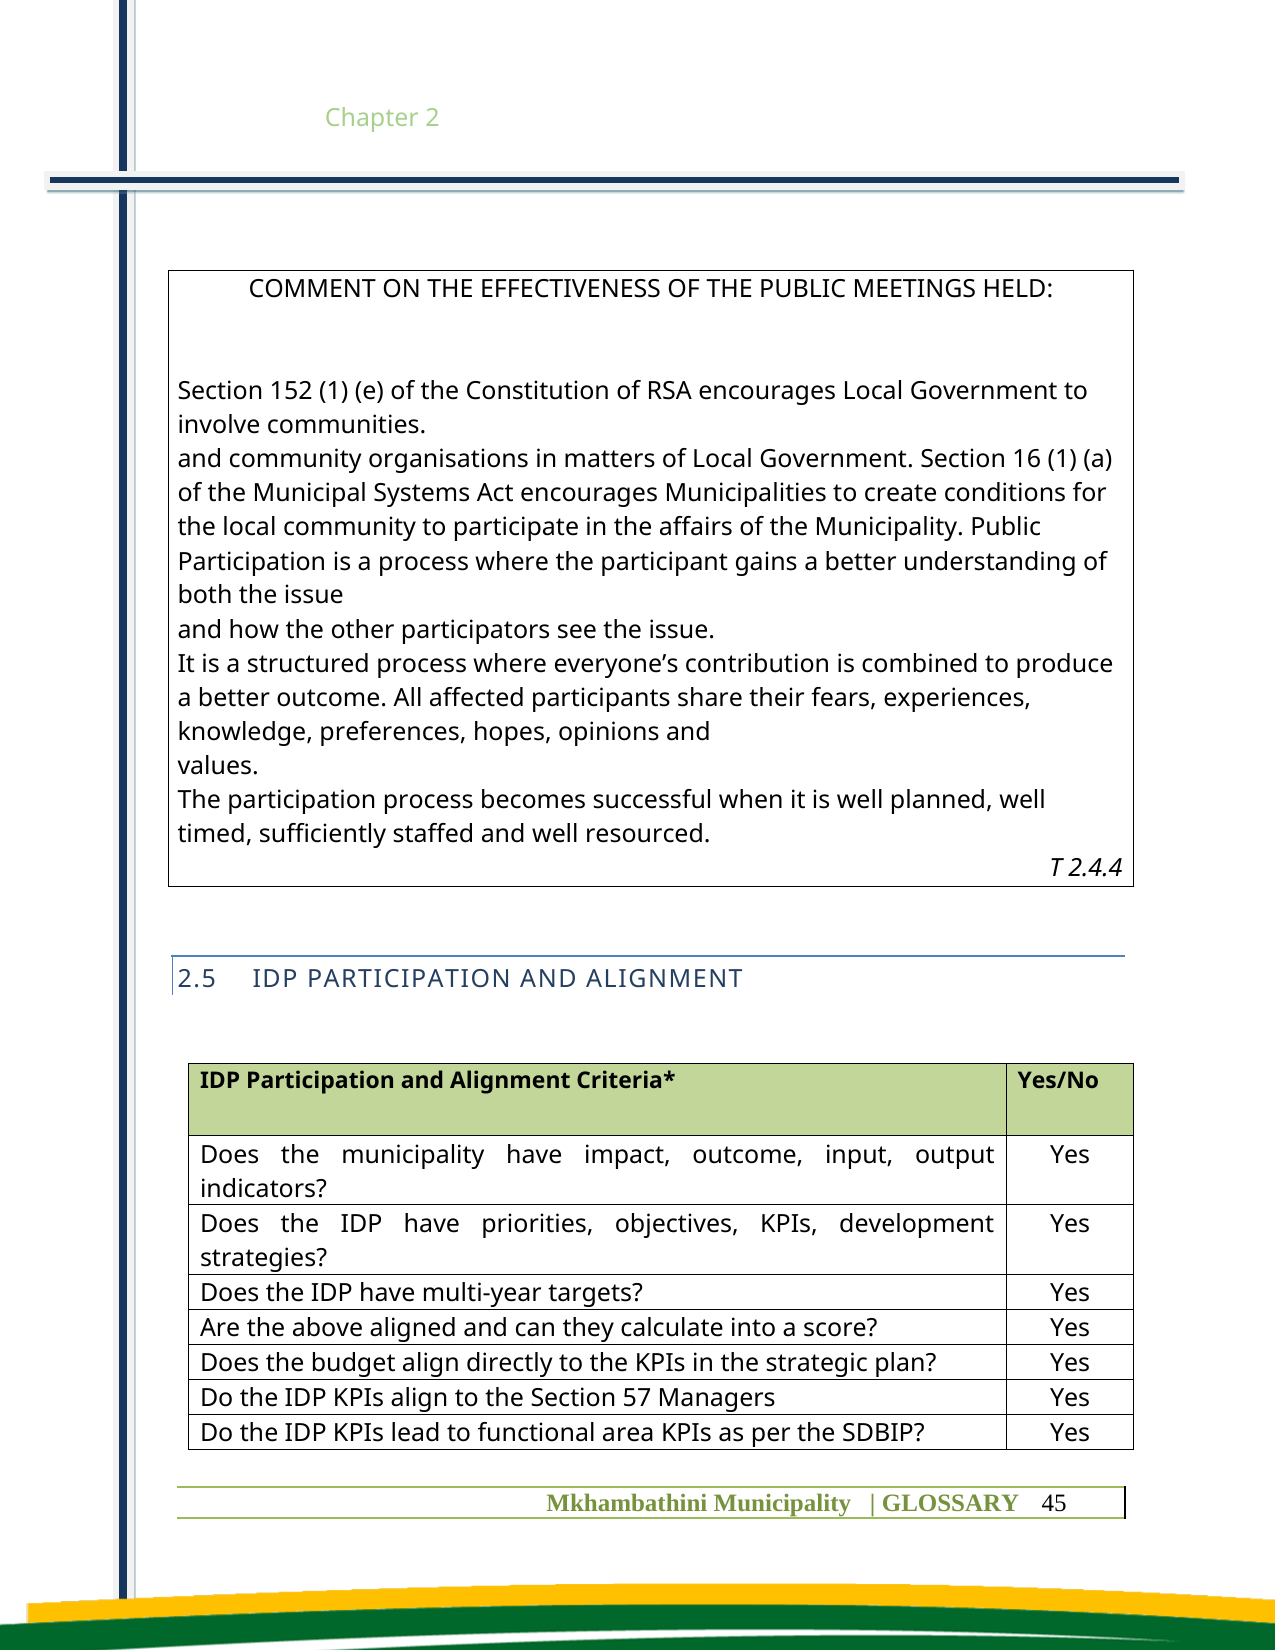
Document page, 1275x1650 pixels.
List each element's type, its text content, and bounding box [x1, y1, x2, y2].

text T 2.4.4 [169, 849, 1133, 886]
table_cell Does the municipality have impact, outcome, input, output indicators? [189, 1136, 1006, 1204]
table_cell Do the IDP KPIs align to the Section 57 Managers [189, 1380, 1006, 1414]
table_cell Yes [1007, 1136, 1133, 1204]
text Section 152 (1) (e) of the Constitution of RSA encourages Local Government to involve communities. [177, 373, 1125, 441]
table_cell Yes [1007, 1205, 1133, 1273]
table_cell Does the budget align directly to the KPIs in the strategic plan? [189, 1345, 1006, 1379]
table_header IDP Participation and Alignment Criteria* [189, 1064, 1006, 1135]
table_header Yes/No [1007, 1064, 1133, 1135]
text COMMENT ON THE EFFECTIVENESS OF THE PUBLIC MEETINGS HELD: [169, 271, 1133, 305]
table_cell Yes [1007, 1380, 1133, 1414]
table_cell Yes [1007, 1345, 1133, 1379]
text It is a structured process where everyone’s contribution is combined to produce a better outcome. All affected participants share their fears, experiences, knowledge, preferences, hopes, opinions and [177, 645, 1125, 747]
table_cell Yes [1007, 1275, 1133, 1309]
table_cell Yes [1007, 1310, 1133, 1344]
subtitle 2.5 IDP PARTICIPATION AND ALIGNMENT [173, 957, 1125, 995]
picture [0, 1583, 1275, 1650]
text and community organisations in matters of Local Government. Section 16 (1) (a) of the Municipal Systems Act encourages Municipalities to create conditions for the local community to participate in the affairs of the Municipality. Public Participation is a process where the participant gains a better understanding of both the issue [177, 441, 1125, 611]
table_cell Yes [1007, 1415, 1133, 1449]
table_cell Are the above aligned and can they calculate into a score? [189, 1310, 1006, 1344]
text values. [177, 747, 1125, 782]
text The participation process becomes successful when it is well planned, well timed, sufficiently staffed and well resourced. [177, 782, 1125, 849]
table_cell Do the IDP KPIs lead to functional area KPIs as per the SDBIP? [189, 1415, 1006, 1449]
table_cell Does the IDP have multi-year targets? [189, 1275, 1006, 1309]
text and how the other participators see the issue. [177, 611, 1125, 645]
table_cell Does the IDP have priorities, objectives, KPIs, development strategies? [189, 1205, 1006, 1273]
